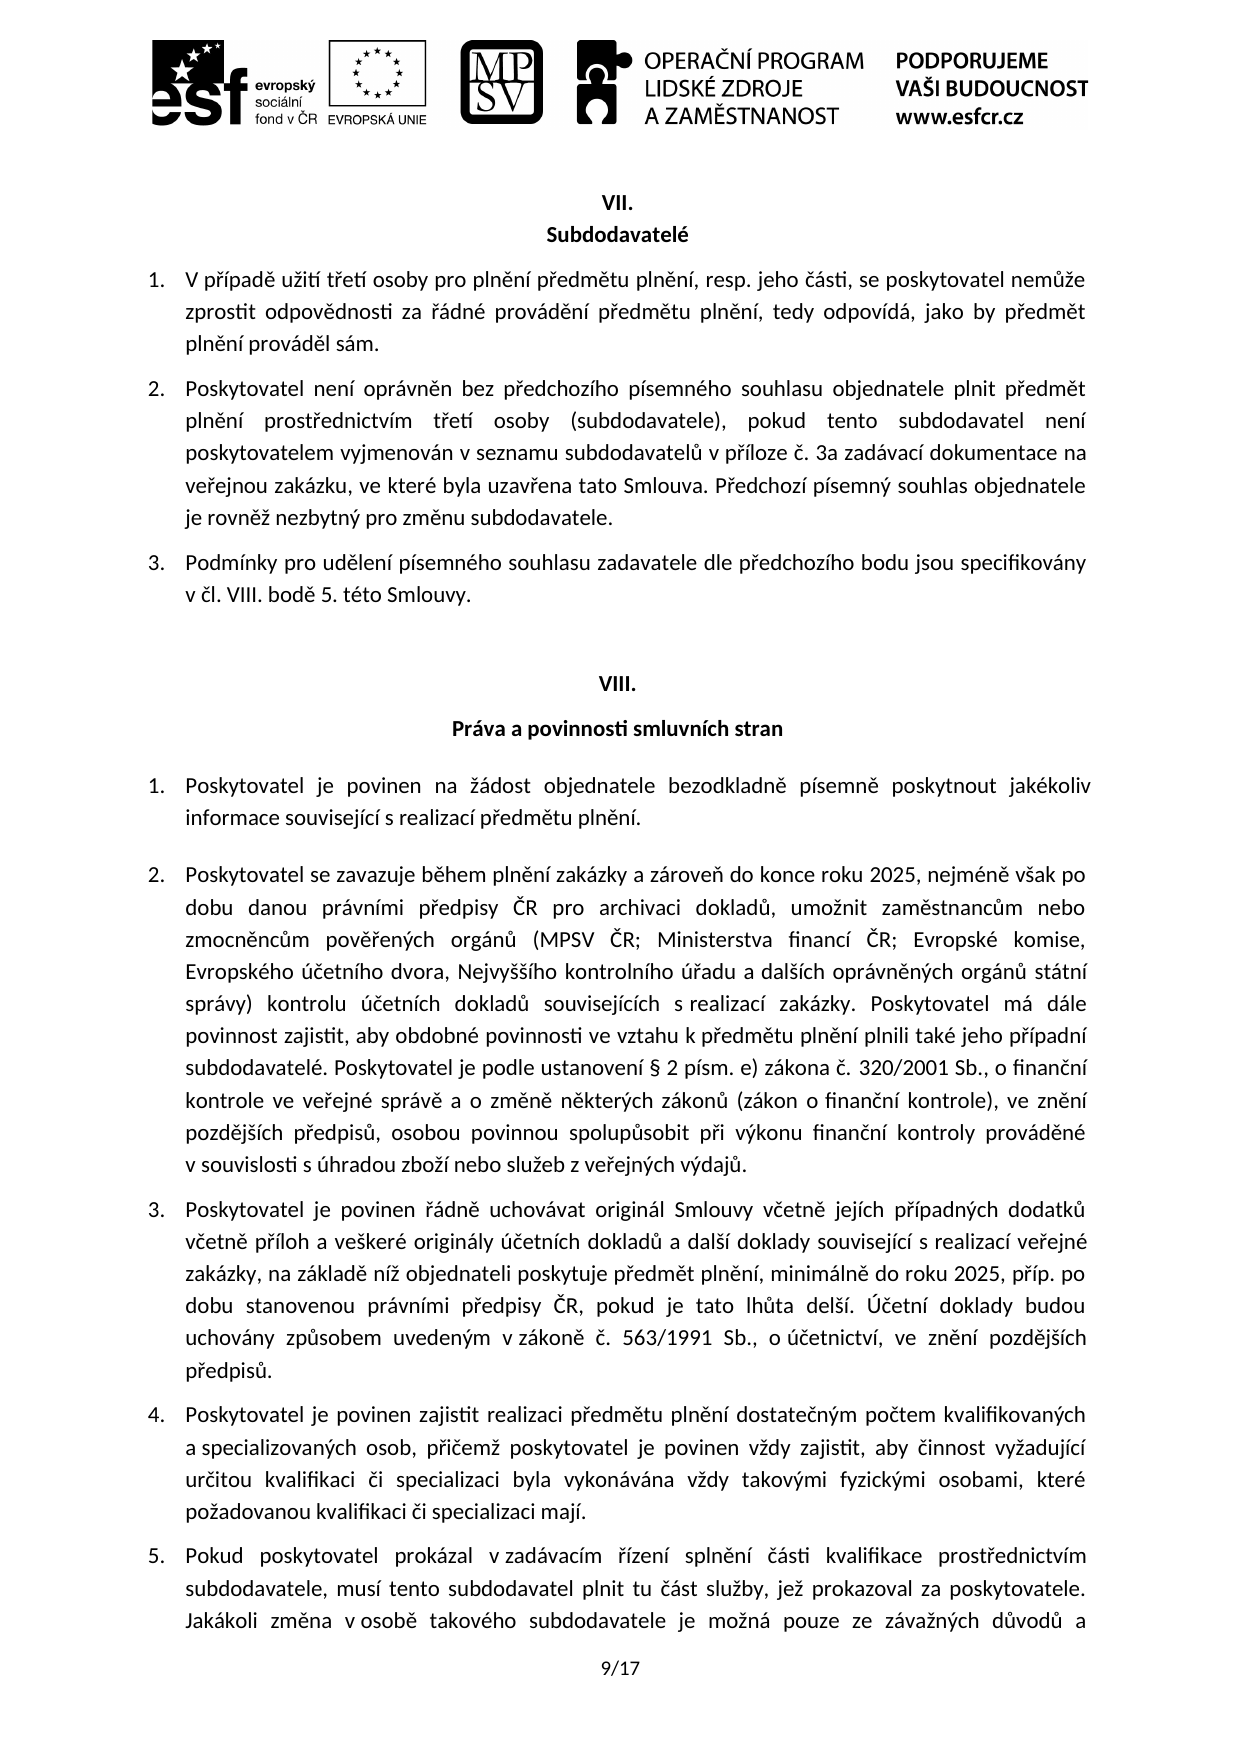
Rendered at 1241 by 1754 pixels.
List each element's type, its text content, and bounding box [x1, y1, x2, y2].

text Subdodavatelé [148, 220, 1087, 248]
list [148, 1542, 1087, 1634]
list Poskytovatel je povinen zajistit realizaci předmětu plnění dostatečným počtem kvalifikovaných a specializovaných osob, přičemž poskytovatel je povinen vždy zajistit, aby činnost vyžadující určitou kvalifikaci či specializaci byla vykonávána vždy takovými fyzickými osobami, které požadovanou kvalifikaci či specializaci mají. [148, 1400, 1087, 1525]
list V případě užití třetí osoby pro plnění předmětu plnění, resp. jeho části, se poskytovatel nemůže zprostit odpovědnosti za řádné provádění předmětu plnění, tedy odpovídá, jako by předmět plnění prováděl sám. [148, 265, 1087, 357]
list Poskytovatel je povinen řádně uchovávat originál Smlouvy včetně jejích případných dodatků včetně příloh a veškeré originály účetních dokladů a další doklady související s realizací veřejné zakázky, na základě níž objednateli poskytuje předmět plnění, minimálně do roku 2025, příp. po dobu stanovenou právními předpisy ČR, pokud je tato lhůta delší. Účetní doklady budou uchovány způsobem uvedeným v zákoně č. 563/1991 Sb., o účetnictví, ve znění pozdějších předpisů. [148, 1195, 1087, 1384]
list Podmínky pro udělení písemného souhlasu zadavatele dle předchozího bodu jsou specifikovány v čl. VIII. bodě 5. této Smlouvy. [148, 548, 1087, 608]
text Práva a povinnosti smluvních stran [148, 714, 1087, 742]
text VII. [148, 188, 1087, 216]
list Poskytovatel je povinen na žádost objednatele bezodkladně písemně poskytnout jakékoliv informace související s realizací předmětu plnění. [148, 771, 1092, 831]
text VIII. [148, 669, 1087, 697]
list Poskytovatel není oprávněn bez předchozího písemného souhlasu objednatele plnit předmět plnění prostřednictvím třetí osoby (subdodavatele), pokud tento subdodavatel není poskytovatelem vyjmenován v seznamu subdodavatelů v příloze č. 3a zadávací dokumentace na veřejnou zakázku, ve které byla uzavřena tato Smlouva. Předchozí písemný souhlas objednatele je rovněž nezbytný pro změnu subdodavatele. [148, 374, 1087, 531]
list Poskytovatel se zavazuje během plnění zakázky a zároveň do konce roku 2025, nejméně však po dobu danou právními předpisy ČR pro archivaci dokladů, umožnit zaměstnancům nebo zmocněncům pověřených orgánů (MPSV ČR; Ministerstva financí ČR; Evropské komise, Evropského účetního dvora, Nejvyššího kontrolního úřadu a dalších oprávněných orgánů státní správy) kontrolu účetních dokladů souvisejících s realizací zakázky. Poskytovatel má dále povinnost zajistit, aby obdobné povinnosti ve vztahu k předmětu plnění plnili také jeho případní subdodavatelé. Poskytovatel je podle ustanovení § 2 písm. e) zákona č. 320/2001 Sb., o finanční kontrole ve veřejné správě a o změně některých zákonů (zákon o finanční kontrole), ve znění pozdějších předpisů, osobou povinnou spolupůsobit při výkonu finanční kontroly prováděné v souvislosti s úhradou zboží nebo služeb z veřejných výdajů. [148, 860, 1087, 1178]
picture [152, 40, 1089, 130]
